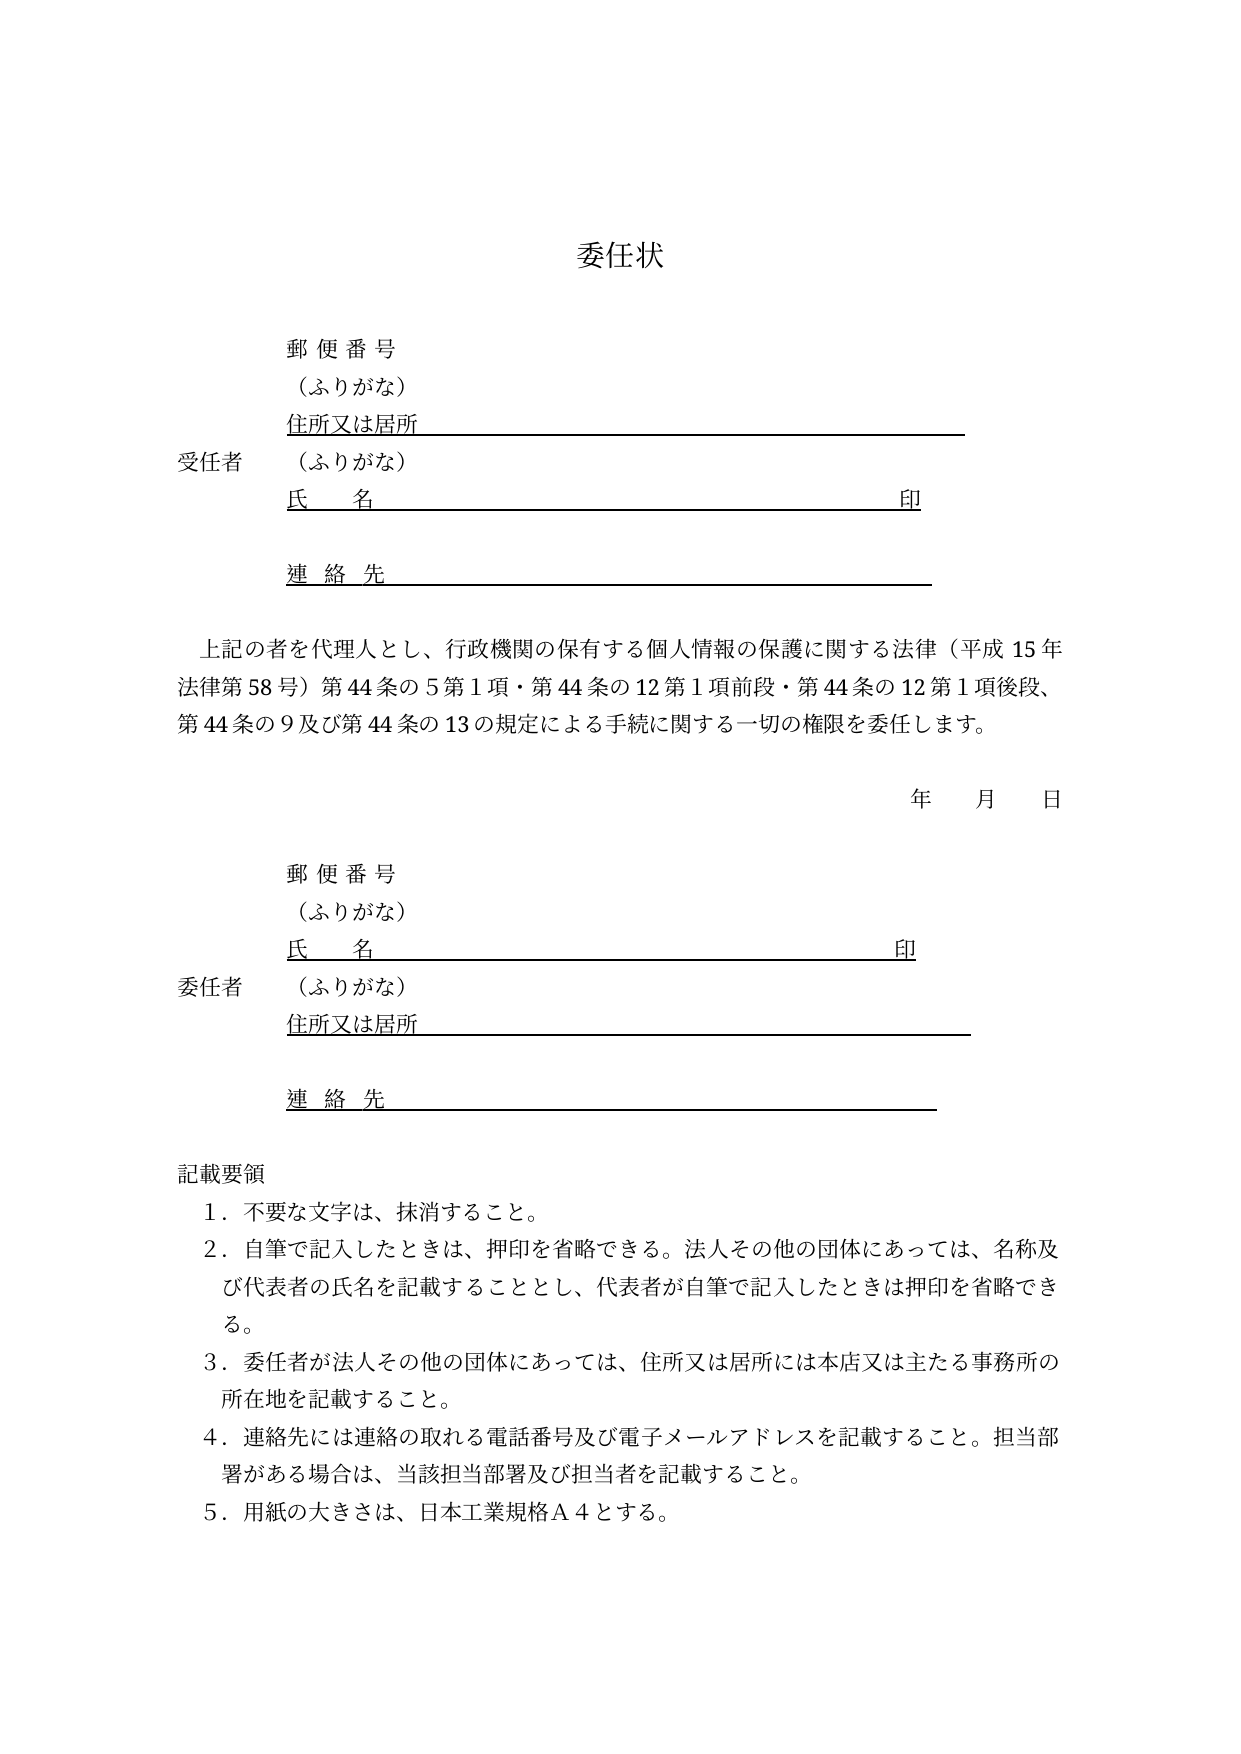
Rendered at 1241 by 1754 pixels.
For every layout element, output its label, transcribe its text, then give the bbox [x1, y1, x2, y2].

text ４．連絡先には連絡の取れる電話番号及び電子メールアドレスを記載すること。担当部署がある場合は、当該担当部署及び担当者を記載すること。 [177, 1417, 1063, 1492]
text １．不要な文字は、抹消すること。 [177, 1192, 1063, 1229]
text 郵便番号 [177, 329, 1063, 367]
text （ふりがな） [177, 367, 1063, 404]
text （ふりがな） [177, 892, 1063, 929]
text 年 月 日 [177, 779, 1063, 817]
text 委任者 （ふりがな） [177, 967, 1063, 1004]
text 記載要領 [177, 1154, 1063, 1192]
text 連絡先 [177, 554, 1063, 592]
text 委任状 [177, 217, 1063, 292]
text 上記の者を代理人とし、行政機関の保有する個人情報の保護に関する法律（平成15年法律第58号）第44条の５第１項・第44条の12第１項前段・第44条の12第１項後段、第44条の９及び第44条の13の規定による手続に関する一切の権限を委任します。 [177, 629, 1063, 742]
text ５．用紙の大きさは、日本工業規格Ａ４とする。 [177, 1492, 1063, 1529]
text 受任者 （ふりがな） [177, 442, 1063, 479]
text ３．委任者が法人その他の団体にあっては、住所又は居所には本店又は主たる事務所の所在地を記載すること。 [177, 1342, 1063, 1417]
text 氏名 印 [177, 479, 1063, 517]
text ２．自筆で記入したときは、押印を省略できる。法人その他の団体にあっては、名称及び代表者の氏名を記載することとし、代表者が自筆で記入したときは押印を省略できる。 [199, 1229, 1063, 1342]
text 氏名 印 [177, 929, 1063, 967]
text 郵便番号 [177, 854, 1063, 892]
text 連絡先 [177, 1079, 1063, 1117]
text 住所又は居所 [177, 1004, 1063, 1042]
text 住所又は居所 [177, 404, 1063, 442]
